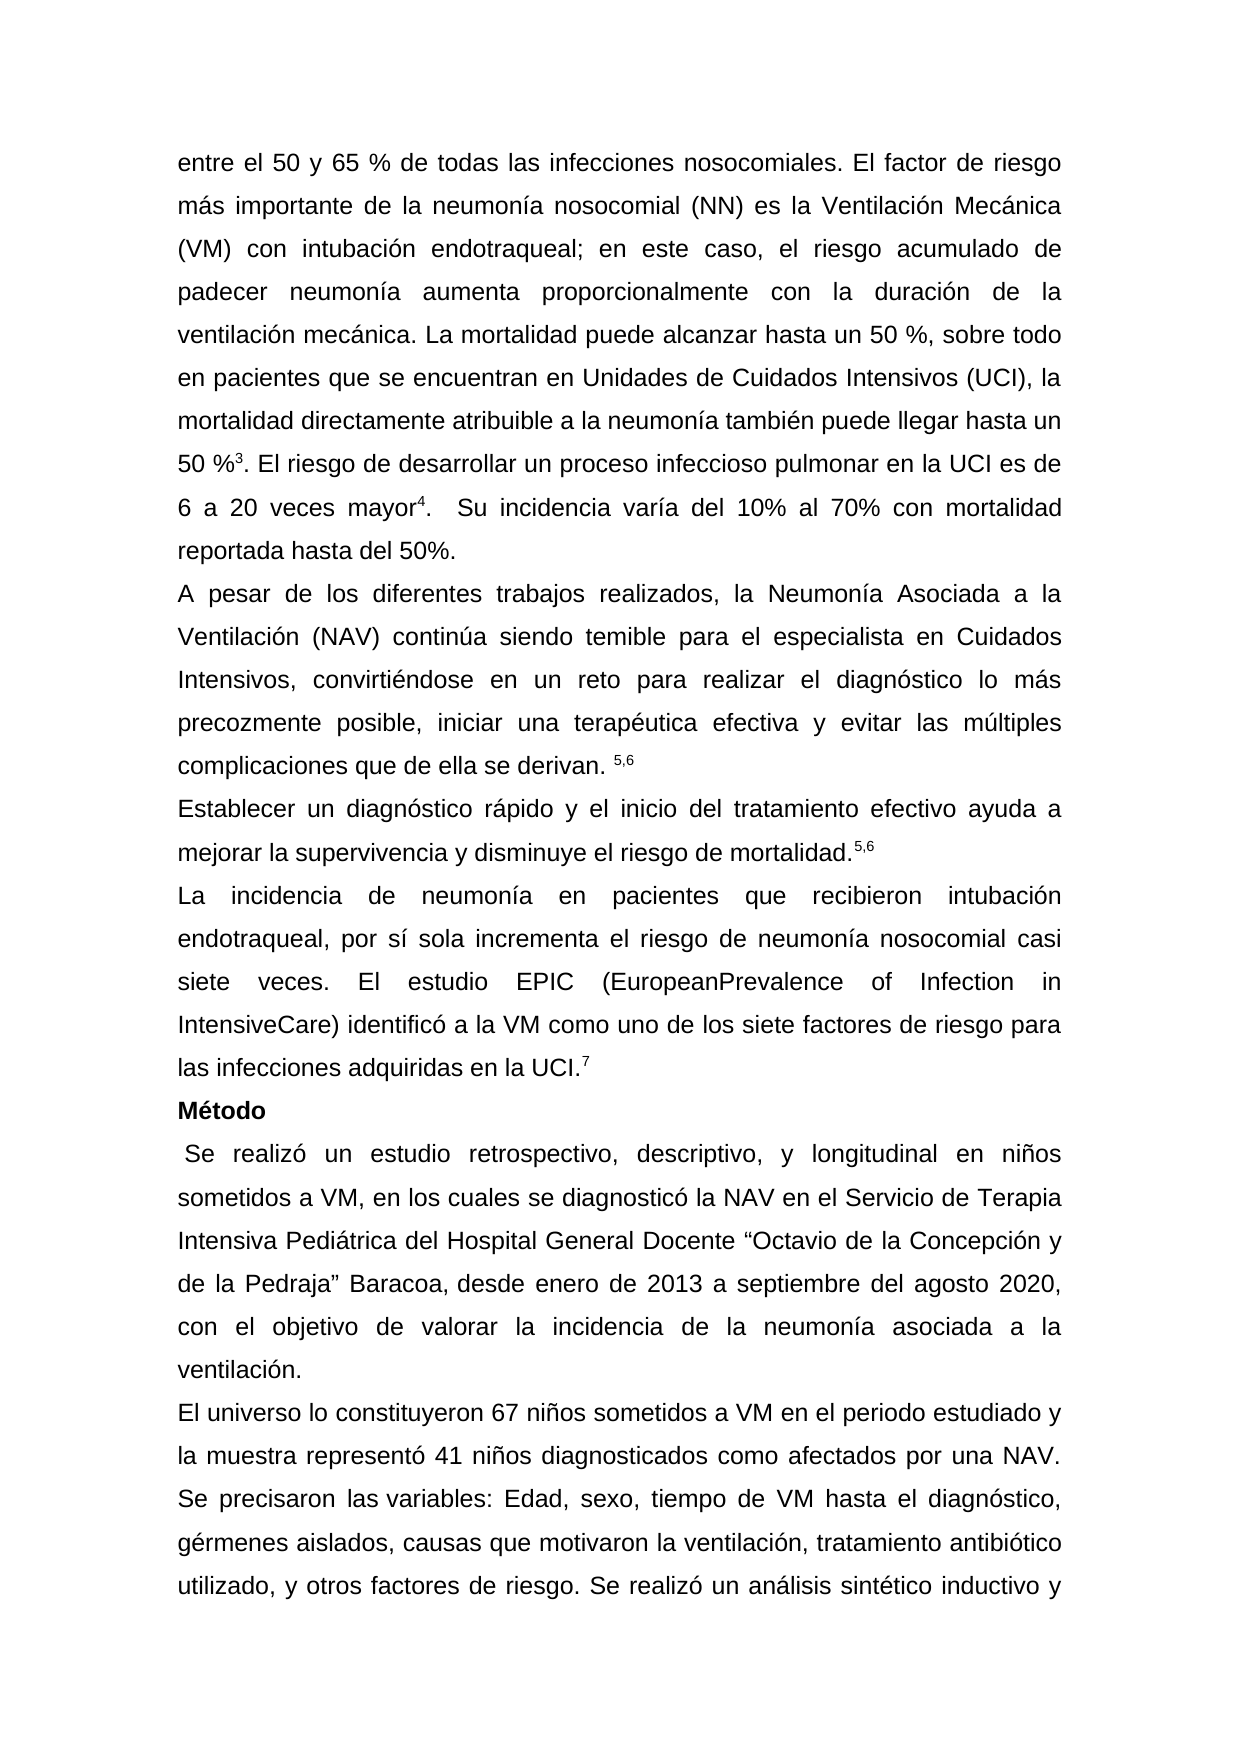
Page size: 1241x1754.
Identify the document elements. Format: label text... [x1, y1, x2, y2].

text Establecer un diagnóstico rápido y el inicio del tratamiento efectivo ayuda a mejorar la supervivencia y disminuye el riesgo de mortalidad.5,6 [177, 794, 1063, 866]
text Método [177, 1096, 1063, 1125]
text La incidencia de neumonía en pacientes que recibieron intubación endotraqueal, por sí sola incrementa el riesgo de neumonía nosocomial casi siete veces. El estudio EPIC (EuropeanPrevalence of Infection in IntensiveCare) identificó a la VM como uno de los siete factores de riesgo para las infecciones adquiridas en la UCI.7 [177, 881, 1063, 1082]
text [177, 1398, 1063, 1599]
text Se realizó un estudio retrospectivo, descriptivo, y longitudinal en niños sometidos a VM, en los cuales se diagnosticó la NAV en el Servicio de Terapia Intensiva Pediátrica del Hospital General Docente “Octavio de la Concepción y de la Pedraja” Baracoa, desde enero de 2013 a septiembre del agosto 2020, con el objetivo de valorar la incidencia de la neumonía asociada a la ventilación. [177, 1139, 1063, 1384]
text A pesar de los diferentes trabajos realizados, la Neumonía Asociada a la Ventilación (NAV) continúa siendo temible para el especialista en Cuidados Intensivos, convirtiéndose en un reto para realizar el diagnóstico lo más precozmente posible, iniciar una terapéutica efectiva y evitar las múltiples complicaciones que de ella se derivan. 5,6 [177, 579, 1063, 780]
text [177, 148, 1063, 564]
